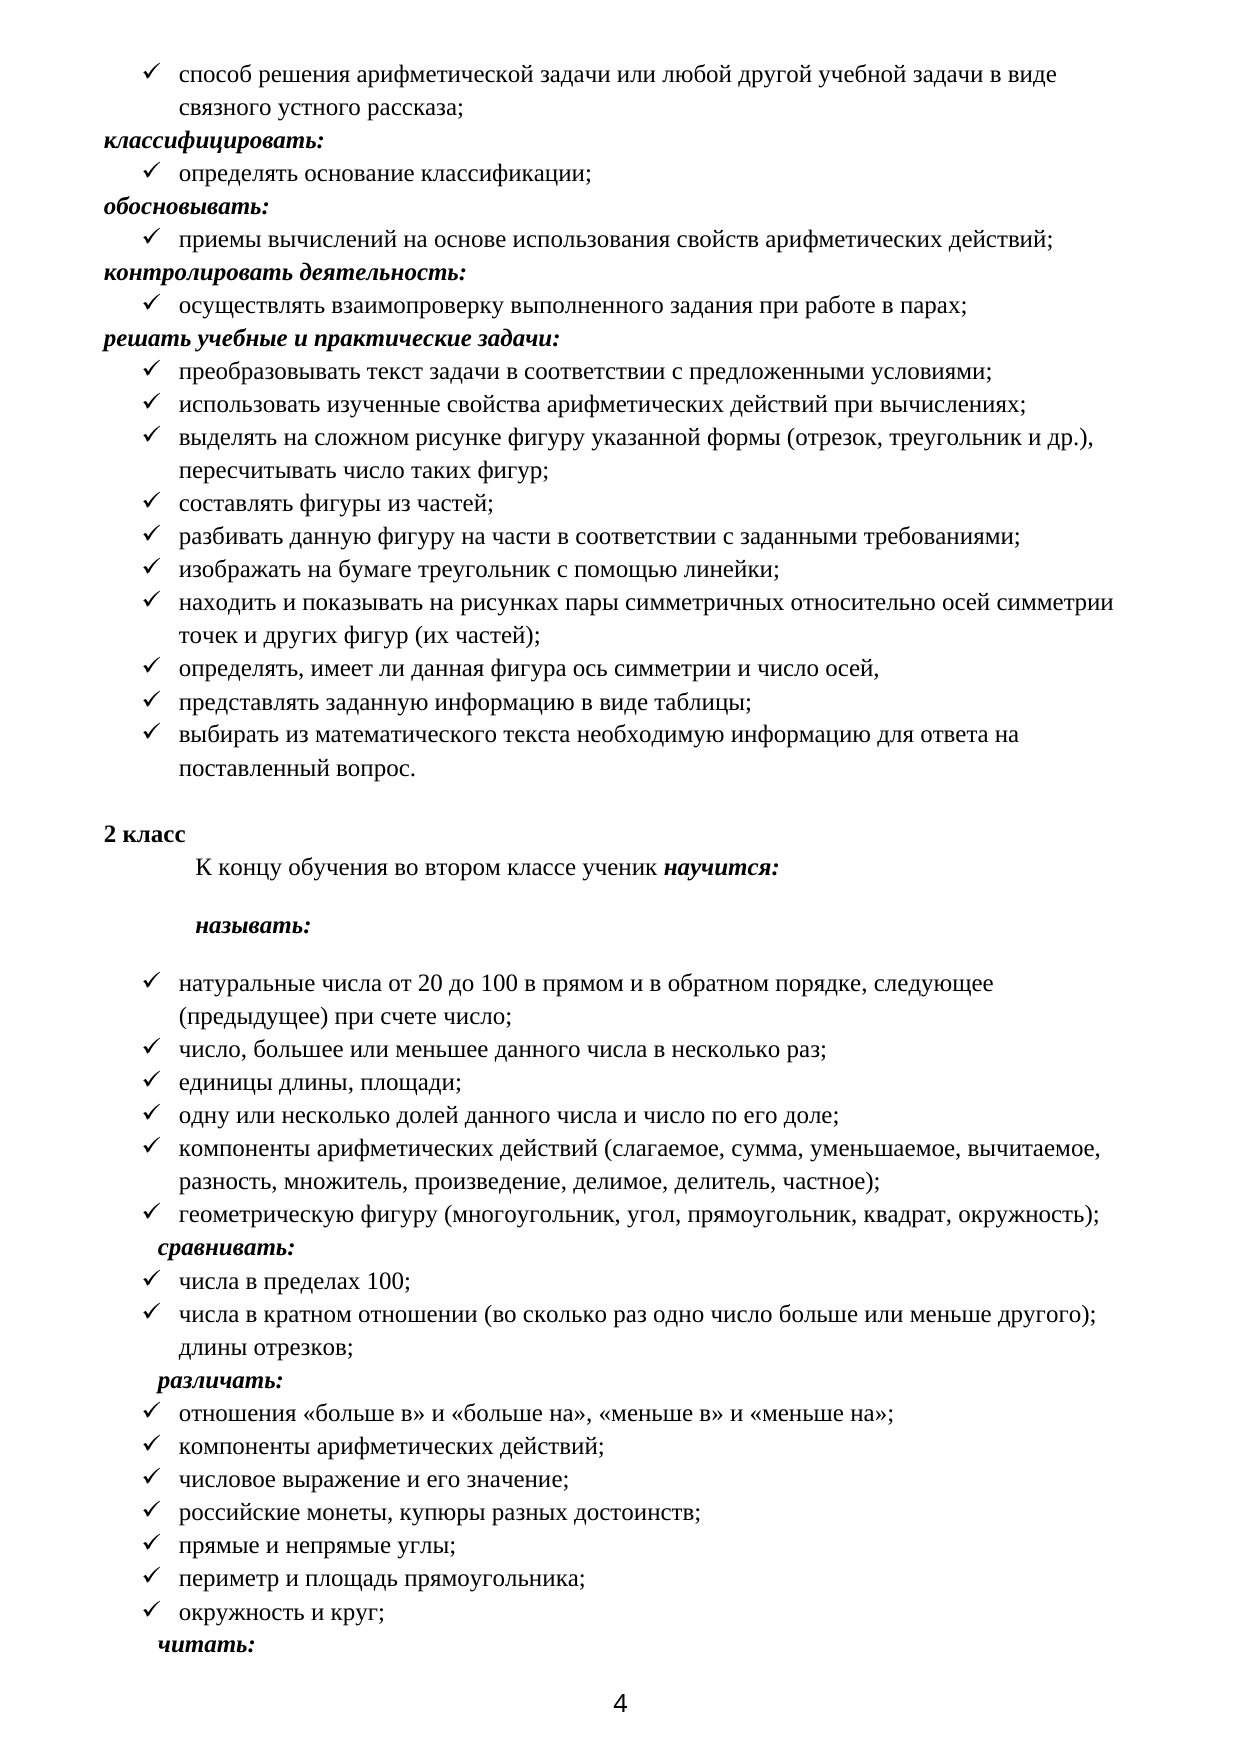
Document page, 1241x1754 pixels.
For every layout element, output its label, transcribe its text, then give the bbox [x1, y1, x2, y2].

list выделять на сложном рисунке фигуру указанной формы (отрезок, треугольник и др.), пересчитывать число таких фигур; [141, 422, 1137, 484]
text К концу обучения во втором классе ученик научится: [158, 852, 1133, 880]
text сравнивать: [158, 1232, 1137, 1261]
text классифицировать: [103, 125, 1137, 154]
list осуществлять взаимопроверку выполненного задания при работе в парах; [141, 290, 1137, 319]
list российские монеты, купюры разных достоинств; [141, 1497, 1137, 1526]
text читать: [158, 1629, 1137, 1658]
text называть: [158, 910, 1133, 938]
list определять, имеет ли данная фигура ось симметрии и число осей, [141, 653, 1137, 682]
list находить и показывать на рисунках пары симметричных относительно осей симметрии точек и других фигур (их частей); [141, 587, 1137, 649]
list натуральные числа от 20 до 100 в прямом и в обратном порядке, следующее (предыдущее) при счете число; [141, 968, 1137, 1029]
list компоненты арифметических действий; [141, 1431, 1137, 1460]
text контролировать деятельность: [103, 257, 1137, 286]
list использовать изученные свойства арифметических действий при вычислениях; [141, 389, 1137, 418]
list единицы длины, площади; [141, 1067, 1137, 1096]
list числа в пределах 100; [141, 1266, 1137, 1295]
text обосновывать: [103, 191, 1137, 220]
list разбивать данную фигуру на части в соответствии с заданными требованиями; [141, 521, 1137, 550]
list геометрическую фигуру (многоугольник, угол, прямоугольник, квадрат, окружность); [141, 1199, 1137, 1228]
list прямые и непрямые углы; [141, 1531, 1137, 1559]
list выбирать из математического текста необходимую информацию для ответа на поставленный вопрос. [141, 719, 1137, 781]
text решать учебные и практические задачи: [103, 323, 1137, 352]
list компоненты арифметических действий (слагаемое, сумма, уменьшаемое, вычитаемое, разность, множитель, произведение, делимое, делитель, частное); [141, 1133, 1137, 1194]
list приемы вычислений на основе использования свойств арифметических действий; [141, 224, 1137, 253]
list изображать на бумаге треугольник с помощью линейки; [141, 554, 1137, 583]
list числа в кратном отношении (во сколько раз одно число больше или меньше другого); длины отрезков; [141, 1299, 1137, 1361]
text 2 класс [103, 819, 1137, 847]
list представлять заданную информацию в виде таблицы; [141, 687, 1137, 715]
list периметр и площадь прямоугольника; [141, 1563, 1137, 1592]
list преобразовывать текст задачи в соответствии с предложенными условиями; [141, 356, 1137, 385]
list окружность и круг; [141, 1597, 1137, 1625]
list определять основание классификации; [141, 158, 1137, 187]
text различать: [158, 1365, 1137, 1394]
list отношения «больше в» и «больше на», «меньше в» и «меньше на»; [141, 1398, 1137, 1427]
list числовое выражение и его значение; [141, 1464, 1137, 1493]
list число, большее или меньшее данного числа в несколько раз; [141, 1034, 1137, 1062]
list способ решения арифметической задачи или любой другой учебной задачи в виде связного устного рассказа; [141, 59, 1137, 121]
list составлять фигуры из частей; [141, 488, 1137, 517]
list одну или несколько долей данного числа и число по его доле; [141, 1100, 1137, 1128]
